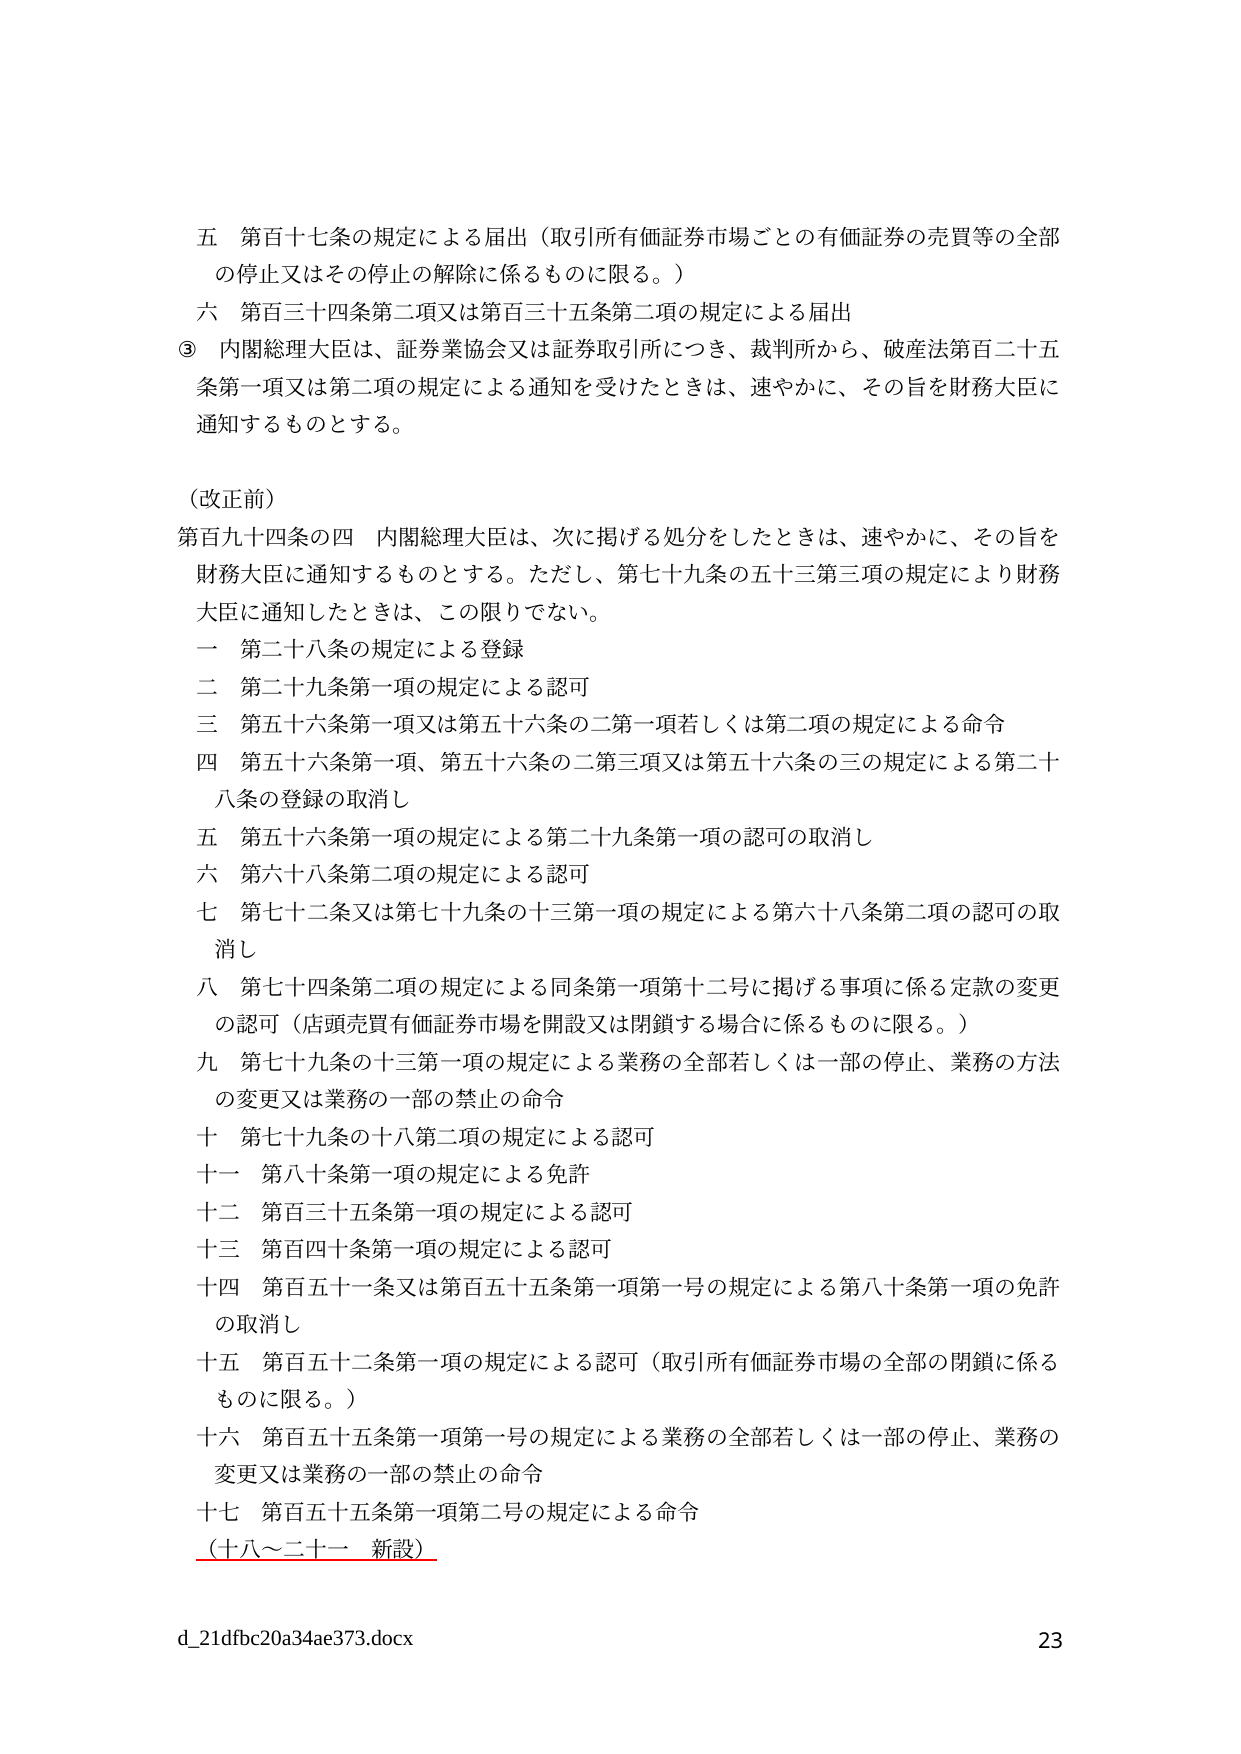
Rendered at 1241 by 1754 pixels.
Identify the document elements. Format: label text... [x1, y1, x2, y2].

text ③ 内閣総理大臣は、証券業協会又は証券取引所につき、裁判所から、破産法第百二十五条第一項又は第二項の規定による通知を受けたときは、速やかに、その旨を財務大臣に通知するものとする。 [177, 329, 1063, 442]
text 十一 第八十条第一項の規定による免許 [196, 1154, 1063, 1192]
text 三 第五十六条第一項又は第五十六条の二第一項若しくは第二項の規定による命令 [196, 704, 1063, 742]
text 十六 第百五十五条第一項第一号の規定による業務の全部若しくは一部の停止、業務の変更又は業務の一部の禁止の命令 [196, 1417, 1063, 1492]
text 八 第七十四条第二項の規定による同条第一項第十二号に掲げる事項に係る定款の変更の認可（店頭売買有価証券市場を開設又は閉鎖する場合に係るものに限る。） [196, 967, 1063, 1042]
text 十三 第百四十条第一項の規定による認可 [196, 1229, 1063, 1267]
text 十四 第百五十一条又は第百五十五条第一項第一号の規定による第八十条第一項の免許の取消し [196, 1267, 1063, 1342]
text 十五 第百五十二条第一項の規定による認可（取引所有価証券市場の全部の閉鎖に係るものに限る。） [196, 1342, 1063, 1417]
text 十 第七十九条の十八第二項の規定による認可 [196, 1117, 1063, 1154]
text （十八～二十一 新設） [196, 1529, 1063, 1567]
text 五 第百十七条の規定による届出（取引所有価証券市場ごとの有価証券の売買等の全部の停止又はその停止の解除に係るものに限る。） [196, 217, 1063, 292]
text 十二 第百三十五条第一項の規定による認可 [196, 1192, 1063, 1229]
text 第百九十四条の四 内閣総理大臣は、次に掲げる処分をしたときは、速やかに、その旨を財務大臣に通知するものとする。ただし、第七十九条の五十三第三項の規定により財務大臣に通知したときは、この限りでない。 [177, 517, 1063, 629]
text 四 第五十六条第一項、第五十六条の二第三項又は第五十六条の三の規定による第二十八条の登録の取消し [196, 742, 1063, 817]
text 六 第百三十四条第二項又は第百三十五条第二項の規定による届出 [196, 292, 1063, 329]
text 十七 第百五十五条第一項第二号の規定による命令 [196, 1492, 1063, 1529]
text 九 第七十九条の十三第一項の規定による業務の全部若しくは一部の停止、業務の方法の変更又は業務の一部の禁止の命令 [196, 1042, 1063, 1117]
text 二 第二十九条第一項の規定による認可 [196, 667, 1063, 704]
text 一 第二十八条の規定による登録 [196, 629, 1063, 667]
text 五 第五十六条第一項の規定による第二十九条第一項の認可の取消し [196, 817, 1063, 854]
text 六 第六十八条第二項の規定による認可 [196, 854, 1063, 892]
text 七 第七十二条又は第七十九条の十三第一項の規定による第六十八条第二項の認可の取消し [196, 892, 1063, 967]
text （改正前） [177, 479, 1063, 517]
